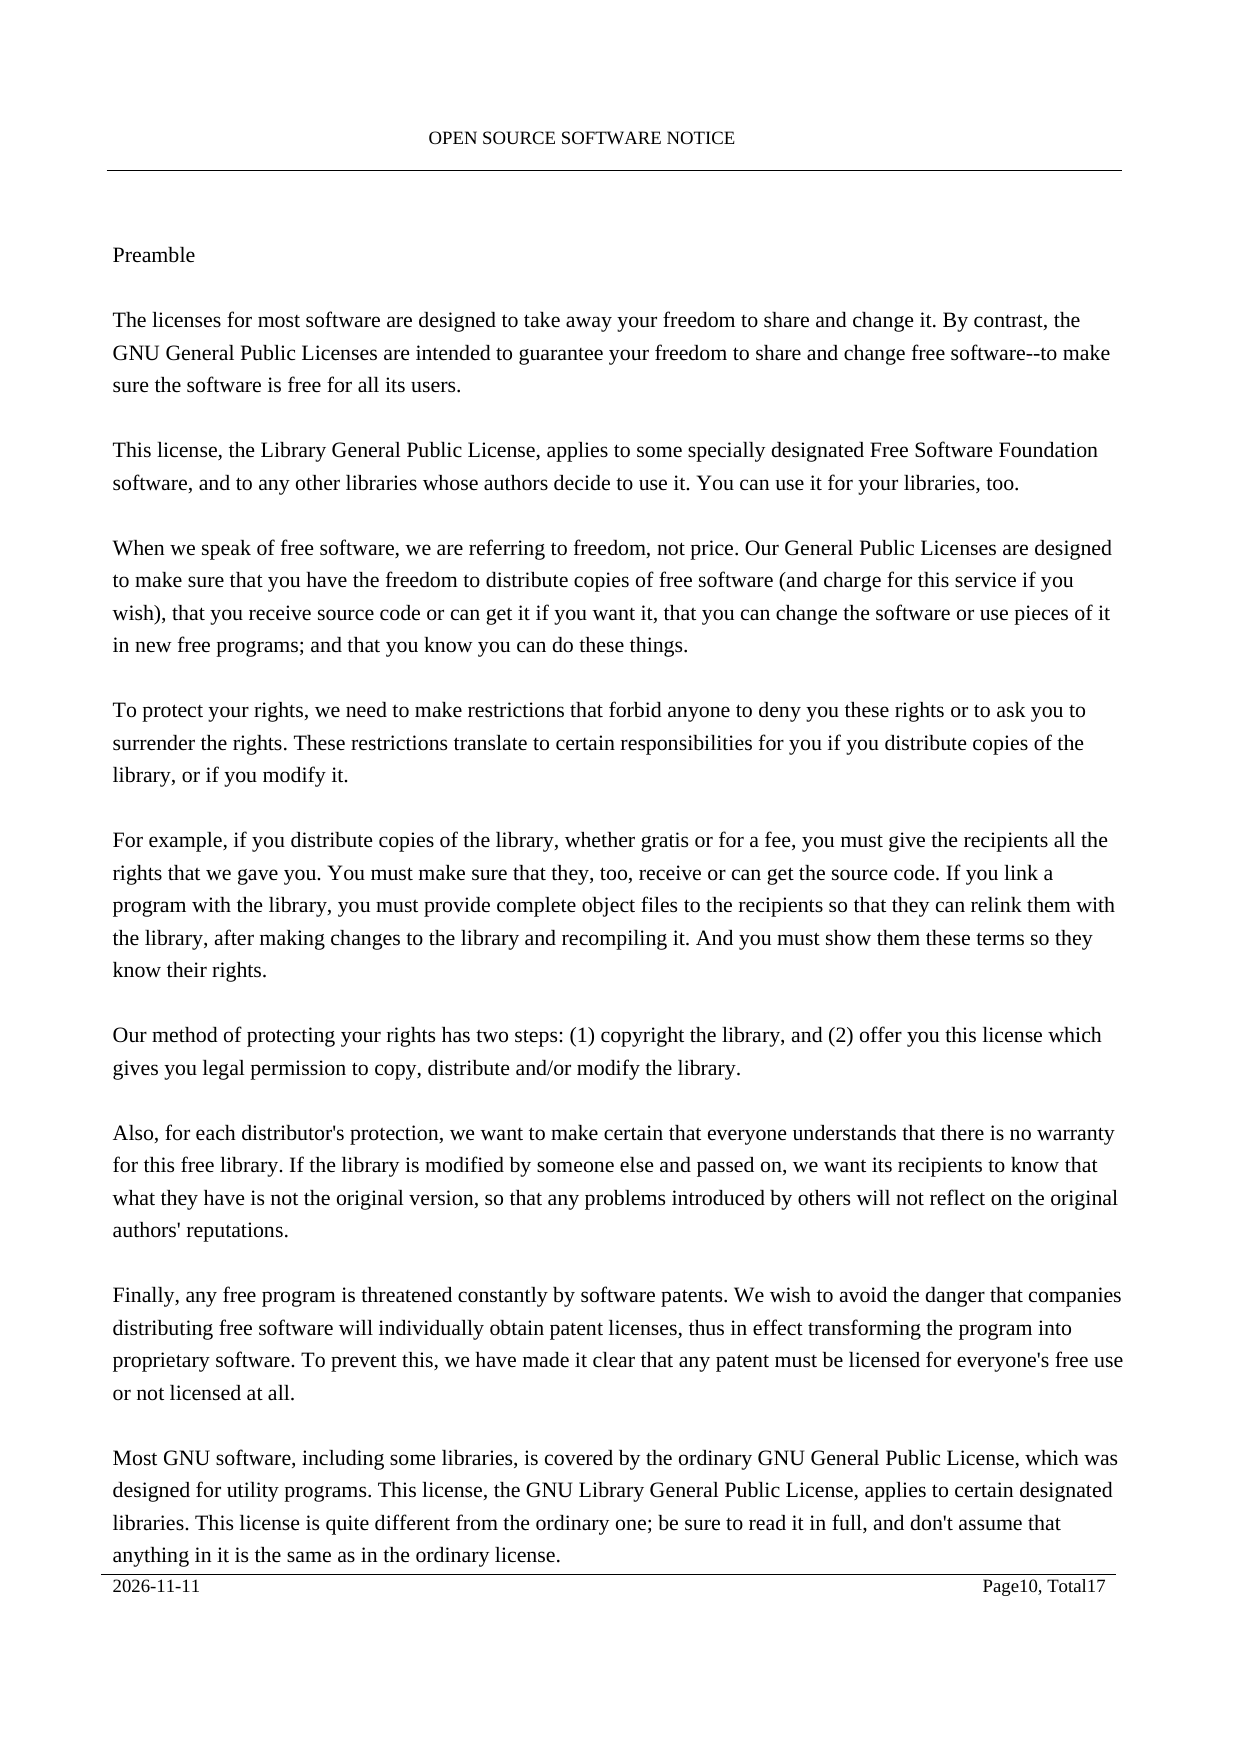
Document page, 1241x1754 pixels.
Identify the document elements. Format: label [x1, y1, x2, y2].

text [112, 206, 1128, 1571]
